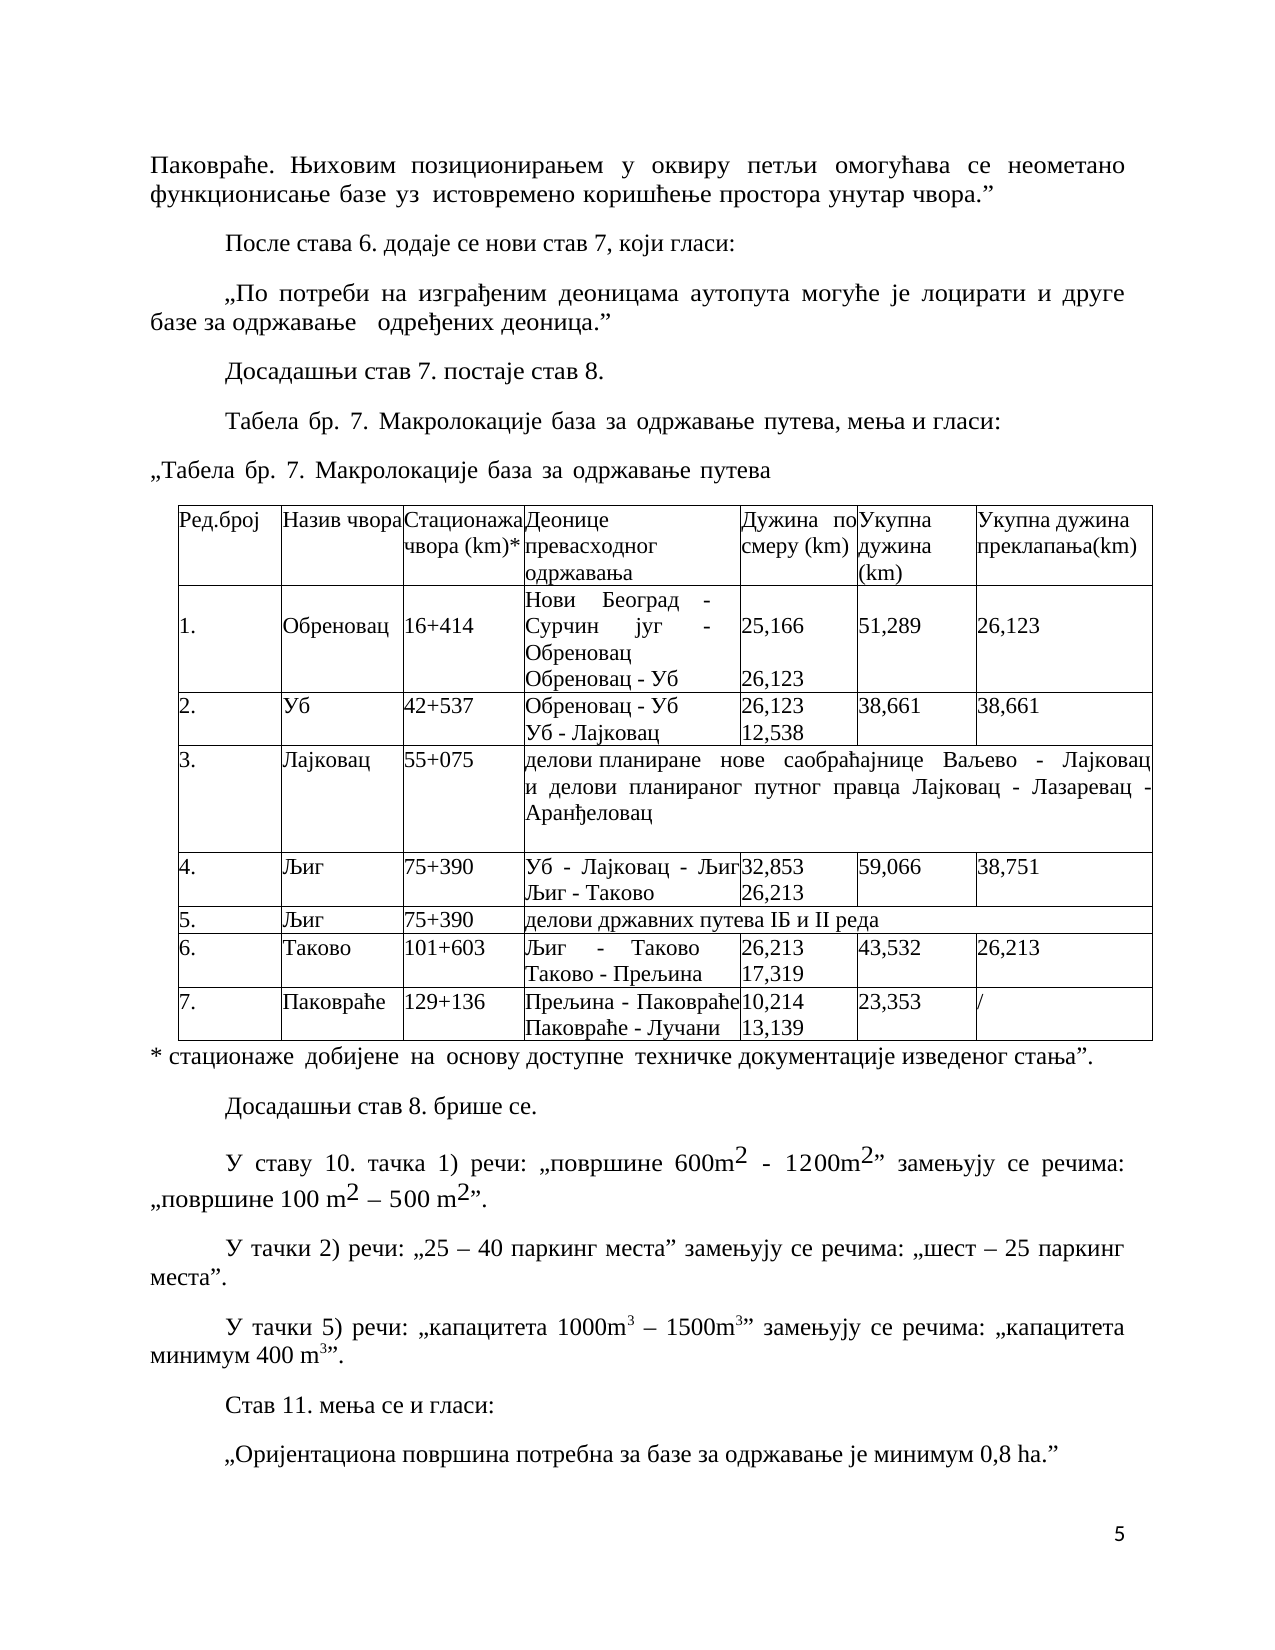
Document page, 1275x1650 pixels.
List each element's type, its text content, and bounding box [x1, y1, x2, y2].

table_cell 38,751 [977, 853, 1152, 906]
table_cell 26,123 12,538 [741, 693, 857, 745]
text „Табела бр. 7. Макролокације база за одржавање путева [150, 455, 1125, 484]
table_cell 26,123 [977, 613, 1152, 639]
text У ставу 10. тачка 1) речи: „површине 600m2 - 1200m2” замењују се речима: „површине 100 m2 – 500 m2”. [150, 1141, 1125, 1212]
text „По потреби на изграђеним деоницама аутопута могуће је лоцирати и друге базе за одржавање одређених деоница.” [150, 278, 1125, 335]
table_cell [404, 639, 524, 692]
table_cell [282, 639, 403, 692]
text У тачки 5) речи: „капацитета 1000m3 – 1500m3” замењују се речима: „капацитета минимум 400 m3”. [150, 1312, 1125, 1369]
table_cell Прељина - Паковраће Паковраће - Лучани [525, 988, 740, 1040]
table_header Назив чвора [282, 506, 403, 585]
table_cell 32,853 26,213 [741, 853, 857, 906]
text Став 11. мења се и гласи: [150, 1390, 1125, 1419]
table_cell делови државних путева IБ и II реда [525, 907, 1152, 933]
table_cell Уб - Лајковац - Љиг Љиг - Таково [525, 853, 740, 906]
table_cell [404, 586, 524, 612]
table_cell [179, 639, 281, 692]
text У тачки 2) речи: „25 – 40 паркинг места” замењују се речима: „шест – 25 паркинг места”. [150, 1233, 1125, 1291]
table_cell Паковраће [282, 988, 403, 1040]
text После става 6. додаје се нови став 7, који гласи: [150, 228, 1125, 257]
table_cell [858, 639, 976, 692]
table_cell 55+075 [404, 746, 524, 852]
table_cell Обреновац [282, 613, 403, 639]
table_cell 4. [179, 853, 281, 906]
table_cell Љиг [282, 853, 403, 906]
table_cell 5. [179, 907, 281, 933]
table_cell Уб [282, 693, 403, 745]
table_cell [977, 639, 1152, 692]
table_header Укупна дужина преклапања(km) [977, 506, 1152, 585]
table_cell 23,353 [858, 988, 976, 1040]
table_cell Обреновац - Уб Уб - Лајковац [525, 693, 740, 745]
table_cell Сурчин југ - [525, 613, 740, 639]
table_header Ред.број [179, 506, 281, 585]
table_header Деонице превасходног одржавања [525, 506, 740, 585]
text Табела бр. 7. Макролокације база за одржавање путева, мења и гласи: [150, 406, 1125, 434]
table_cell 101+603 [404, 934, 524, 987]
table_cell 59,066 [858, 853, 976, 906]
table_cell 38,661 [977, 693, 1152, 745]
table_cell 3. [179, 746, 281, 852]
table_cell 38,661 [858, 693, 976, 745]
table_cell [741, 586, 857, 612]
table_header Дужина по смеру (km) [741, 506, 857, 585]
table_cell 2. [179, 693, 281, 745]
table_cell 10,214 13,139 [741, 988, 857, 1040]
table_cell 25,166 [741, 613, 857, 639]
table_cell Обреновац Обреновац - Уб [525, 639, 740, 692]
table_cell 51,289 [858, 613, 976, 639]
table_cell делови планиране нове саобраћајнице Ваљево - Лајковац и делови планираног путног правца Лајковац - Лазаревац - Аранђеловац [525, 746, 1152, 852]
table_cell Љиг [282, 907, 403, 933]
table_cell 6. [179, 934, 281, 987]
table_cell 75+390 [404, 853, 524, 906]
table_cell 26,213 [977, 934, 1152, 987]
table_cell / [977, 988, 1152, 1040]
text * стационаже добијене на основу доступне техничке документације изведеног стања”. [150, 1041, 1125, 1070]
table_header Стационажа чвора (km)* [404, 506, 524, 585]
table_cell 75+390 [404, 907, 524, 933]
table_cell Таково [282, 934, 403, 987]
table_cell 129+136 [404, 988, 524, 1040]
table_cell [858, 586, 976, 612]
text „Оријентациона површина потребна за базе за одржавање је минимум 0,8 ha.” [150, 1439, 1125, 1468]
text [150, 150, 1125, 207]
table_header Укупна дужина (km) [858, 506, 976, 585]
table_cell [977, 586, 1152, 612]
table_cell 7. [179, 988, 281, 1040]
table_cell [179, 586, 281, 612]
table_cell [282, 586, 403, 612]
table_cell 16+414 [404, 613, 524, 639]
table_cell 43,532 [858, 934, 976, 987]
table_cell Нови Београд - [525, 586, 740, 612]
table_cell Лајковац [282, 746, 403, 852]
table_cell 26,123 [741, 639, 857, 692]
table_cell 26,213 17,319 [741, 934, 857, 987]
text Досадашњи став 8. брише се. [150, 1091, 1125, 1120]
table_cell 42+537 [404, 693, 524, 745]
text Досадашњи став 7. постаје став 8. [150, 356, 1125, 385]
table_cell 1. [179, 613, 281, 639]
table_cell Љиг - Таково Таково - Прељина [525, 934, 740, 987]
